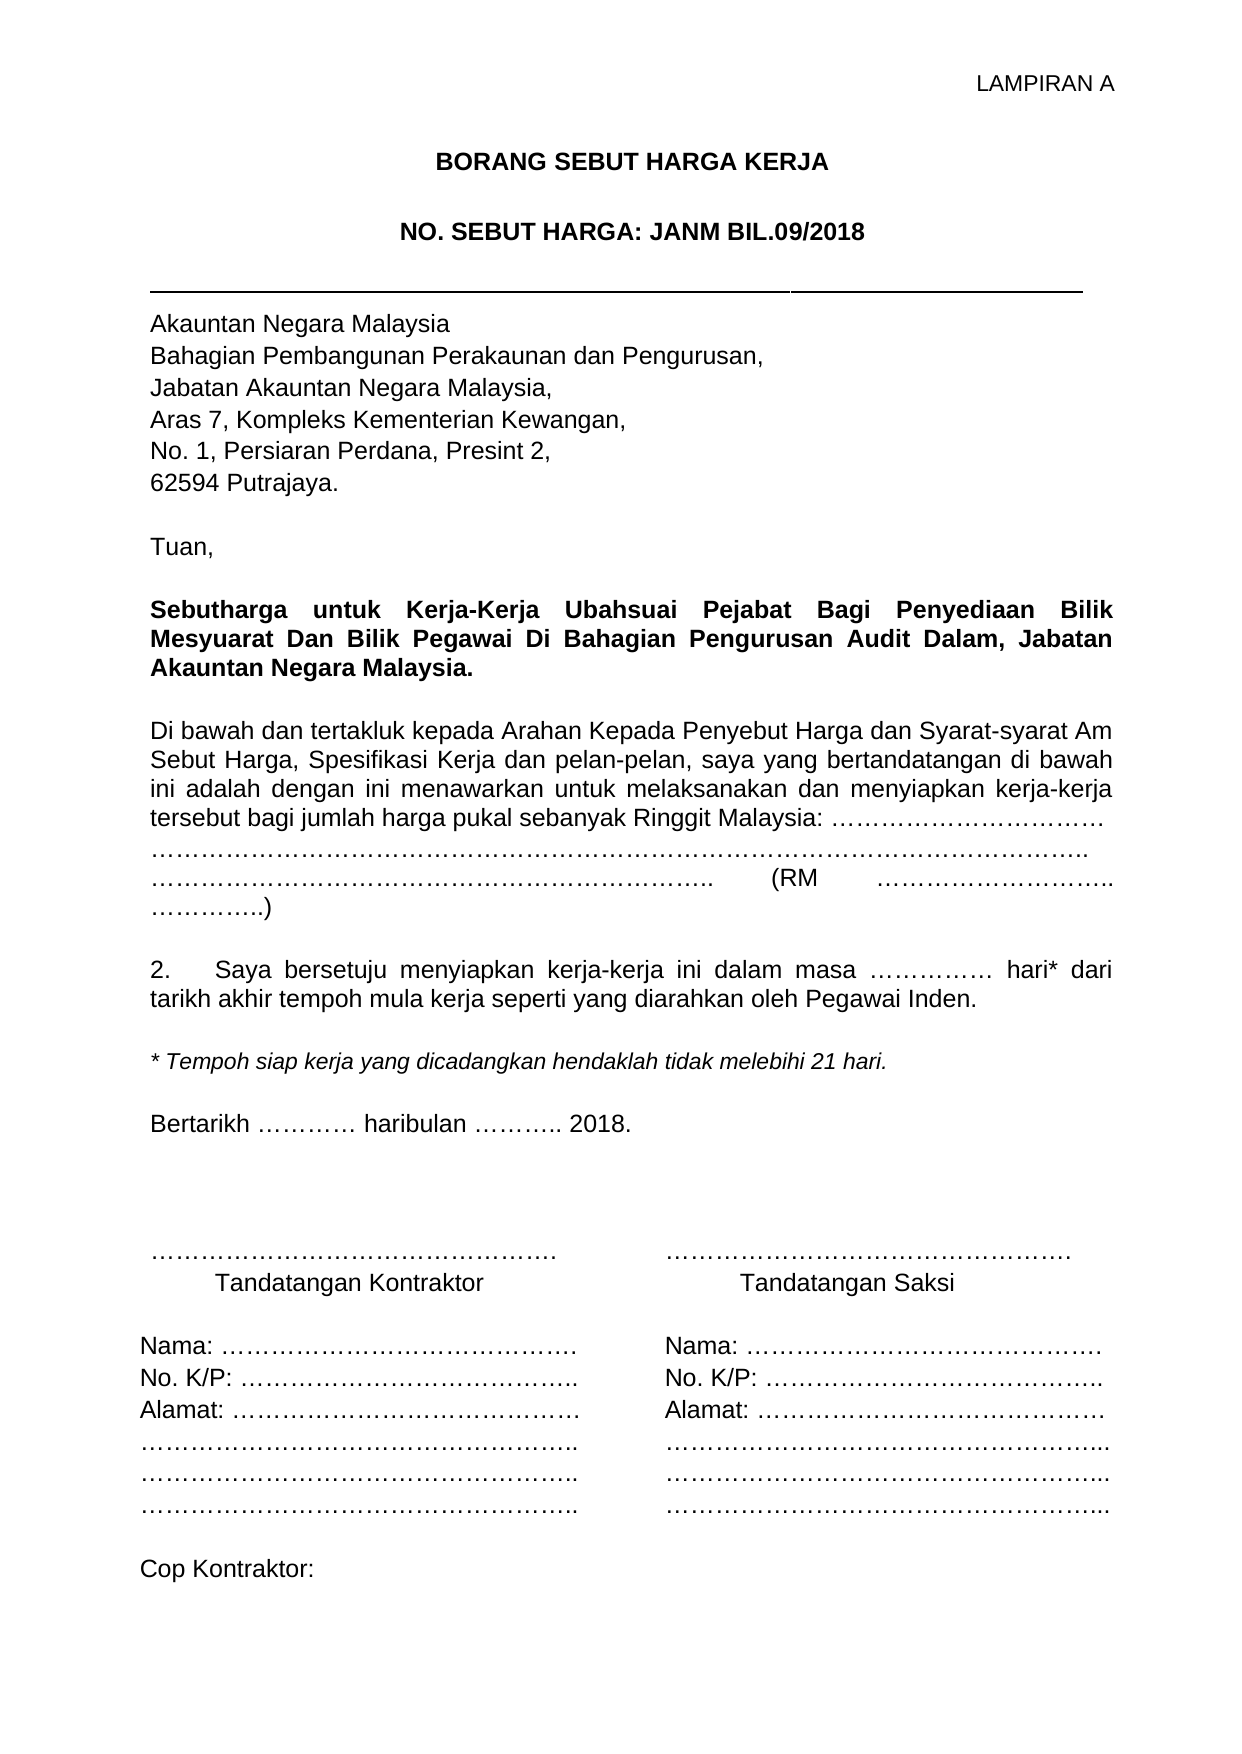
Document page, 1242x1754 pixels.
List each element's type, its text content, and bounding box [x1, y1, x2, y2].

text No. K/P: ………………………………….. No. K/P: ………………………………….. [139, 1363, 1114, 1392]
text Bertarikh ………… haribulan ……….. 2018. [150, 1109, 1114, 1137]
text BORANG SEBUT HARGA KERJA [150, 148, 1114, 175]
text 2. Saya bersetuju menyiapkan kerja-kerja ini dalam masa …………… hari* dari tarikh akhir tempoh mula kerja seperti yang diarahkan oleh Pegawai Inden. [150, 955, 1114, 1013]
text …………………………………………………………………………………………………..………………………………………………………….. (RM ………………………..…………..) [150, 834, 1114, 921]
text …………………………………………….. ……………………………………………... [139, 1490, 1114, 1519]
text Alamat: …………………………………… Alamat: …………………………………… [139, 1395, 1114, 1423]
text NO. SEBUT HARGA: JANM BIL.09/2018 [150, 218, 1114, 245]
text 62594 Putrajaya. [150, 468, 1114, 497]
text …………………………………………….. ……………………………………………... [139, 1426, 1114, 1455]
text Akauntan Negara Malaysia [150, 309, 1114, 338]
text Di bawah dan tertakluk kepada Arahan Kepada Penyebut Harga dan Syarat-syarat Am Sebut Harga, Spesifikasi Kerja dan pelan-pelan, saya yang bertandatangan di bawah ini adalah dengan ini menawarkan untuk melaksanakan dan menyiapkan kerja-kerja tersebut bagi jumlah harga pukal sebanyak Ringgit Malaysia: …………………………… [150, 716, 1114, 831]
text Nama: ……………………………………. Nama: ……………………………………. [139, 1331, 1114, 1360]
text Bahagian Pembangunan Perakaunan dan Pengurusan, [150, 341, 1114, 370]
text * Tempoh siap kerja yang dicadangkan hendaklah tidak melebihi 21 hari. [150, 1048, 1114, 1074]
text Jabatan Akauntan Negara Malaysia, [150, 373, 1114, 402]
text …………………………………………….. ……………………………………………... [139, 1458, 1114, 1487]
text Tuan, [150, 532, 1114, 560]
text Sebutharga untuk Kerja-Kerja Ubahsuai Pejabat Bagi Penyediaan Bilik Mesyuarat Dan Bilik Pegawai Di Bahagian Pengurusan Audit Dalam, Jabatan Akauntan Negara Malaysia. [150, 595, 1114, 681]
text Cop Kontraktor: [139, 1553, 1114, 1582]
text No. 1, Persiaran Perdana, Presint 2, [150, 436, 1114, 465]
text …………………………………………. …………………………………………. [150, 1236, 1114, 1264]
text Tandatangan Kontraktor Tandatangan Saksi [150, 1268, 1114, 1296]
text Aras 7, Kompleks Kementerian Kewangan, [150, 404, 1114, 433]
